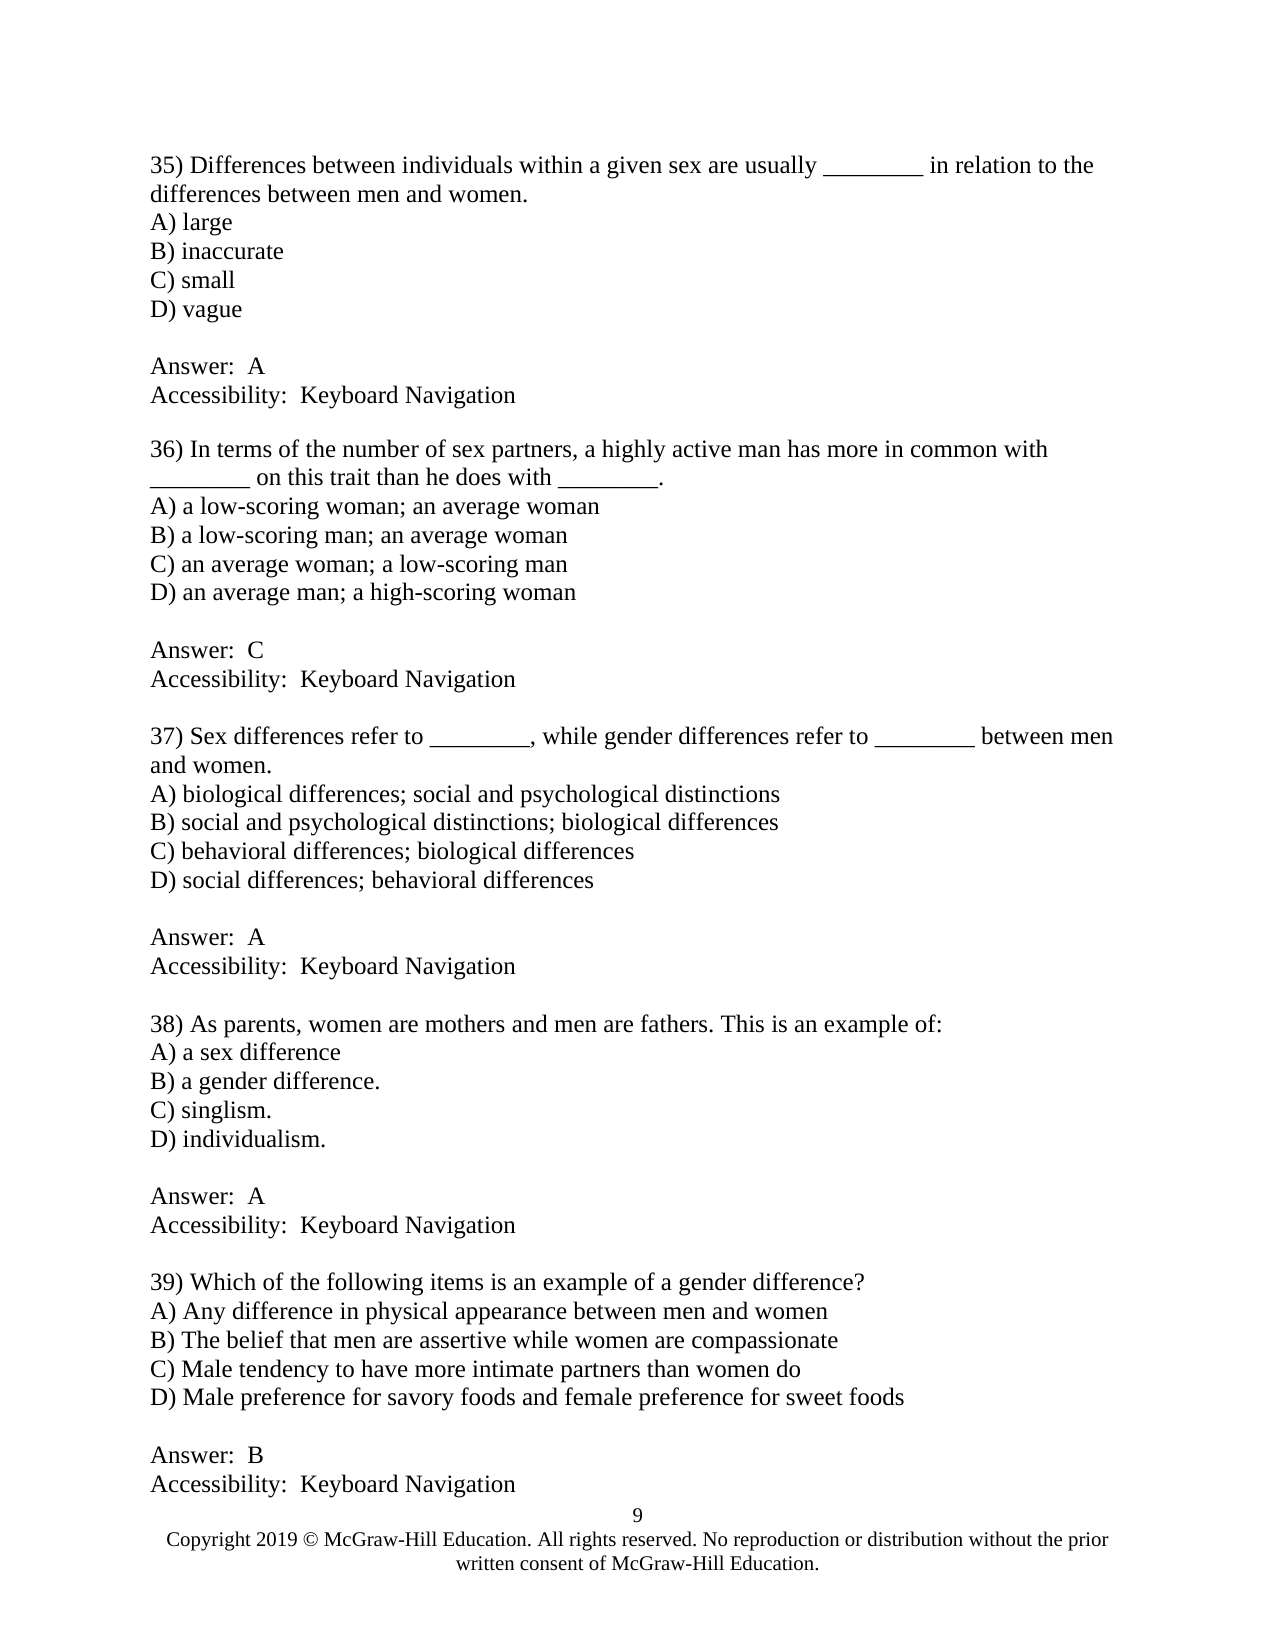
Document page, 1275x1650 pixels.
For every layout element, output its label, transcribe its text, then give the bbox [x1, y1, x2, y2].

text B) The belief that men are assertive while women are compassionate [150, 1325, 1125, 1354]
text 38) As parents, women are mothers and men are fathers. This is an example of: [150, 1009, 1125, 1037]
text B) a low-scoring man; an average woman [150, 520, 1125, 549]
text Accessibility: Keyboard Navigation [150, 664, 1125, 692]
text Accessibility: Keyboard Navigation [150, 1210, 1125, 1239]
text A) Any difference in physical appearance between men and women [150, 1296, 1125, 1325]
text Answer: B [150, 1440, 1125, 1469]
text C) small [150, 265, 1125, 294]
text B) inaccurate [150, 236, 1125, 265]
text C) singlism. [150, 1095, 1125, 1124]
text 35) Differences between individuals within a given sex are usually ________ in relation to the differences between men and women. [150, 150, 1125, 207]
text Accessibility: Keyboard Navigation [150, 380, 1125, 409]
text B) a gender difference. [150, 1066, 1125, 1095]
text Answer: C [150, 635, 1125, 664]
text A) large [150, 207, 1125, 236]
text A) a sex difference [150, 1037, 1125, 1066]
text Accessibility: Keyboard Navigation [150, 951, 1125, 980]
text 37) Sex differences refer to ________, while gender differences refer to ________ between men and women. [150, 721, 1125, 779]
text C) Male tendency to have more intimate partners than women do [150, 1354, 1125, 1382]
text A) biological differences; social and psychological distinctions [150, 779, 1125, 807]
text D) Male preference for savory foods and female preference for sweet foods [150, 1382, 1125, 1411]
text 39) Which of the following items is an example of a gender difference? [150, 1267, 1125, 1296]
text D) individualism. [150, 1124, 1125, 1152]
text C) behavioral differences; biological differences [150, 836, 1125, 865]
text A) a low-scoring woman; an average woman [150, 491, 1125, 520]
text B) social and psychological distinctions; biological differences [150, 807, 1125, 836]
text C) an average woman; a low-scoring man [150, 549, 1125, 577]
text D) vague [150, 294, 1125, 322]
text Accessibility: Keyboard Navigation [150, 1469, 1125, 1497]
text Answer: A [150, 1181, 1125, 1210]
text D) an average man; a high-scoring woman [150, 577, 1125, 606]
text 36) In terms of the number of sex partners, a highly active man has more in common with ________ on this trait than he does with ________. [150, 434, 1125, 491]
text Answer: A [150, 922, 1125, 951]
text D) social differences; behavioral differences [150, 865, 1125, 894]
text Answer: A [150, 351, 1125, 380]
